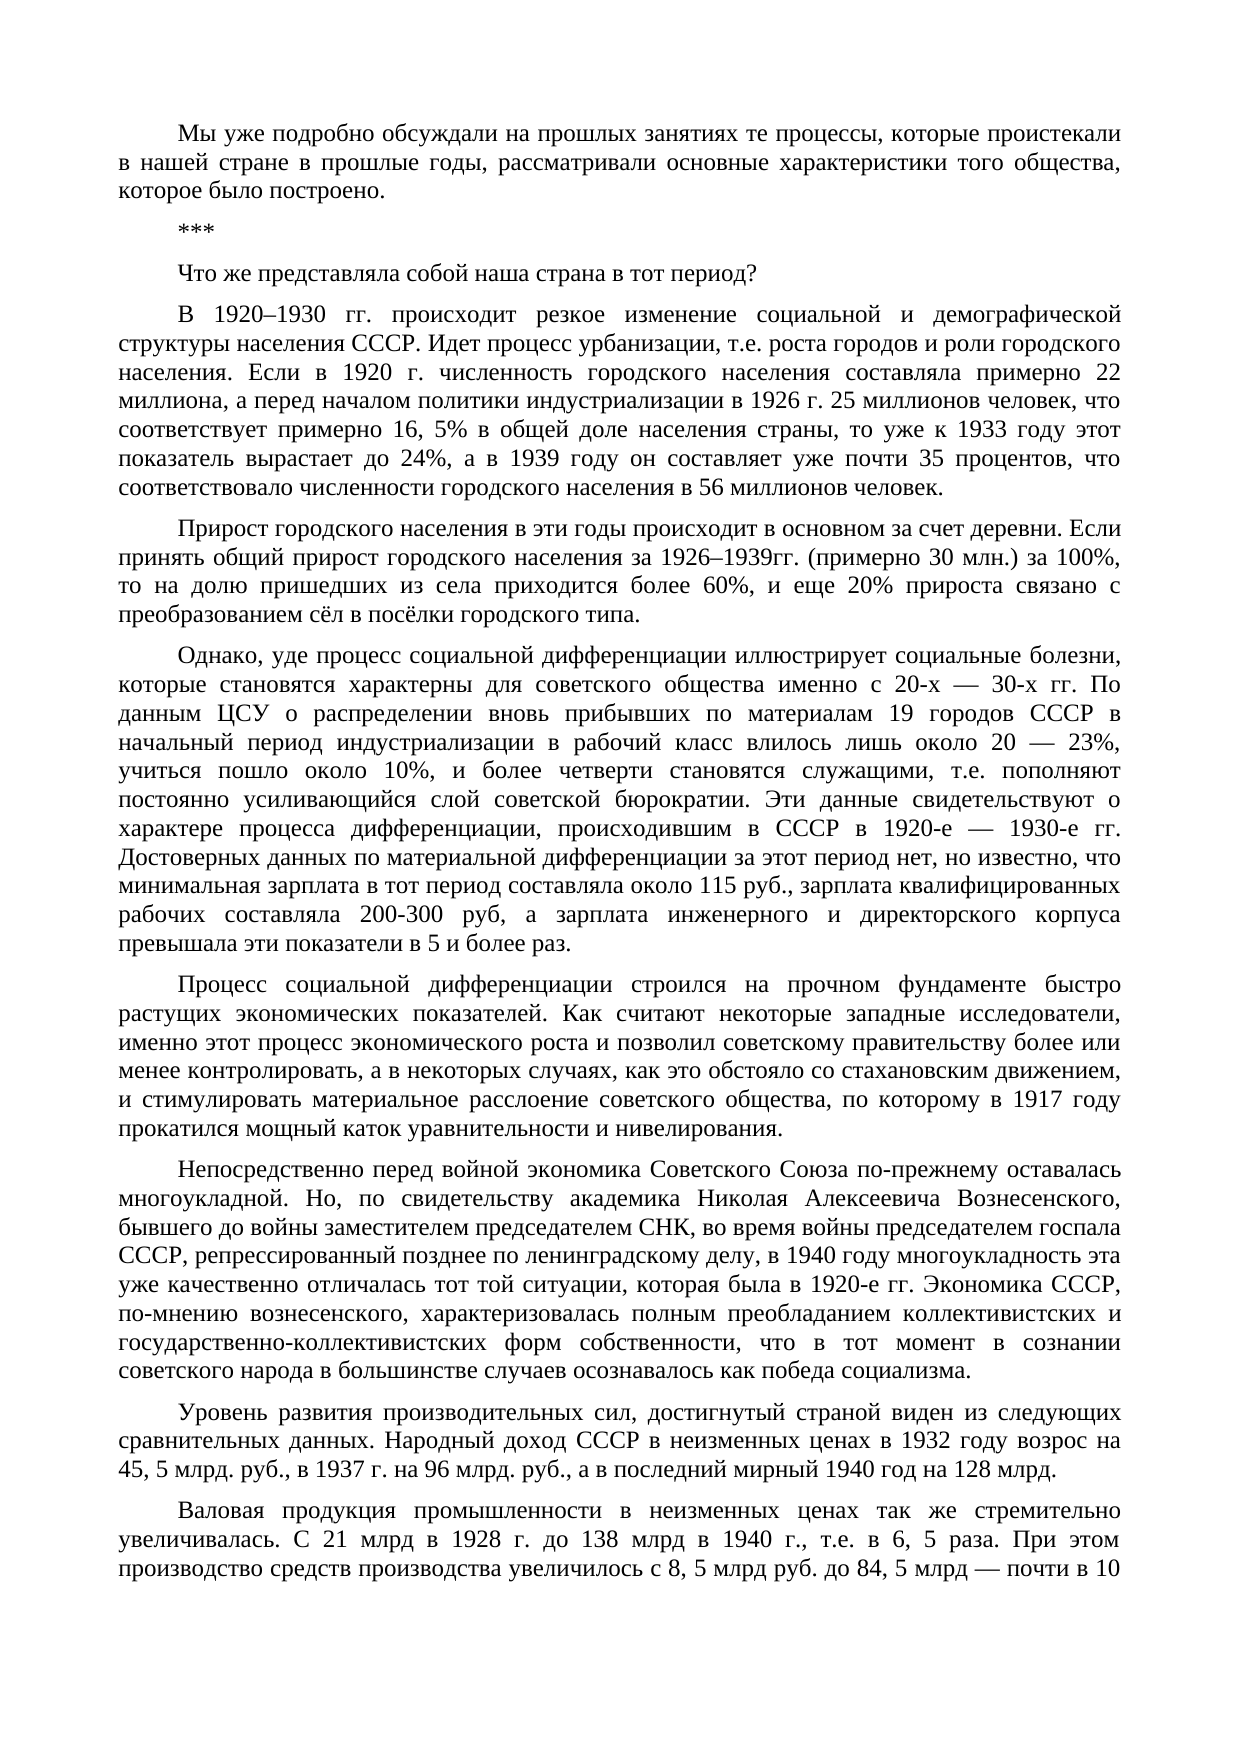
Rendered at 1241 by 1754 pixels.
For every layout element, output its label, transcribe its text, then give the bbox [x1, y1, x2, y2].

text Непосредственно перед войной экономика Советского Союза по-прежнему оставалась многоукладной. Но, по свидетельству академика Николая Алексеевича Вознесенского, бывшего до войны заместителем председателем СНК, во время войны председателем госпала СССР, репрессированный позднее по ленинградскому делу, в 1940 году многоукладность эта уже качественно отличалась тот той ситуации, которая была в 1920-е гг. Экономика СССР, по-мнению вознесенского, характеризовалась полным преобладанием коллективистских и государственно-коллективистских форм собственности, что в тот момент в сознании советского народа в большинстве случаев осознавалось как победа социализма. [118, 1154, 1122, 1384]
text Прирост городского населения в эти годы происходит в основном за счет деревни. Если принять общий прирост городского населения за 1926–1939гг. (примерно 30 млн.) за 100%, то на долю пришедших из села приходится более 60%, и еще 20% прироста связано с преобразованием сёл в посёлки городского типа. [118, 513, 1122, 628]
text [118, 1496, 1122, 1582]
text В 1920–1930 гг. происходит резкое изменение социальной и демографической структуры населения СССР. Идет процесс урбанизации, т.е. роста городов и роли городского населения. Если в . численность городского населения составляла примерно 22 миллиона, а перед началом политики индустриализации в . 25 миллионов человек, что соответствует примерно 16, 5% в общей доле населения страны, то уже к 1933 году этот показатель вырастает до 24%, а в 1939 году он составляет уже почти 35 процентов, что соответствовало численности городского населения в 56 миллионов человек. [118, 299, 1122, 501]
text Мы уже подробно обсуждали на прошлых занятиях те процессы, которые проистекали в нашей стране в прошлые годы, рассматривали основные характеристики того общества, которое было построено. [118, 118, 1122, 204]
text Процесс социальной дифференциации строился на прочном фундаменте быстро растущих экономических показателей. Как считают некоторые западные исследователи, именно этот процесс экономического роста и позволил советскому правительству более или менее контролировать, а в некоторых случаях, как это обстояло со стахановским движением, и стимулировать материальное расслоение советского общества, по которому в 1917 году прокатился мощный каток уравнительности и нивелирования. [118, 969, 1122, 1142]
text *** [118, 217, 1122, 246]
text Однако, уде процесс социальной дифференциации иллюстрирует социальные болезни, которые становятся характерны для советского общества именно с 20-х — 30-х гг. По данным ЦСУ о распределении вновь прибывших по материалам 19 городов СССР в начальный период индустриализации в рабочий класс влилось лишь около 20 — 23%, учиться пошло около 10%, и более четверти становятся служащими, т.е. пополняют постоянно усиливающийся слой советской бюрократии. Эти данные свидетельствуют о характере процесса дифференциации, происходившим в СССР в 1920-е — 1930-е гг. Достоверных данных по материальной дифференциации за этот период нет, но известно, что минимальная зарплата в тот период составляла около 115 руб., зарплата квалифицированных рабочих составляла 200-300 руб, а зарплата инженерного и директорского корпуса превышала эти показатели в 5 и более раз. [118, 641, 1122, 957]
text Уровень развития производительных сил, достигнутый страной виден из следующих сравнительных данных. Народный доход СССР в неизменных ценах в 1932 году возрос на 45, 5 млрд. руб., в . на 96 млрд. руб., а в последний мирный 1940 год на 128 млрд. [118, 1397, 1122, 1483]
text Что же представляла собой наша страна в тот период? [118, 258, 1122, 287]
